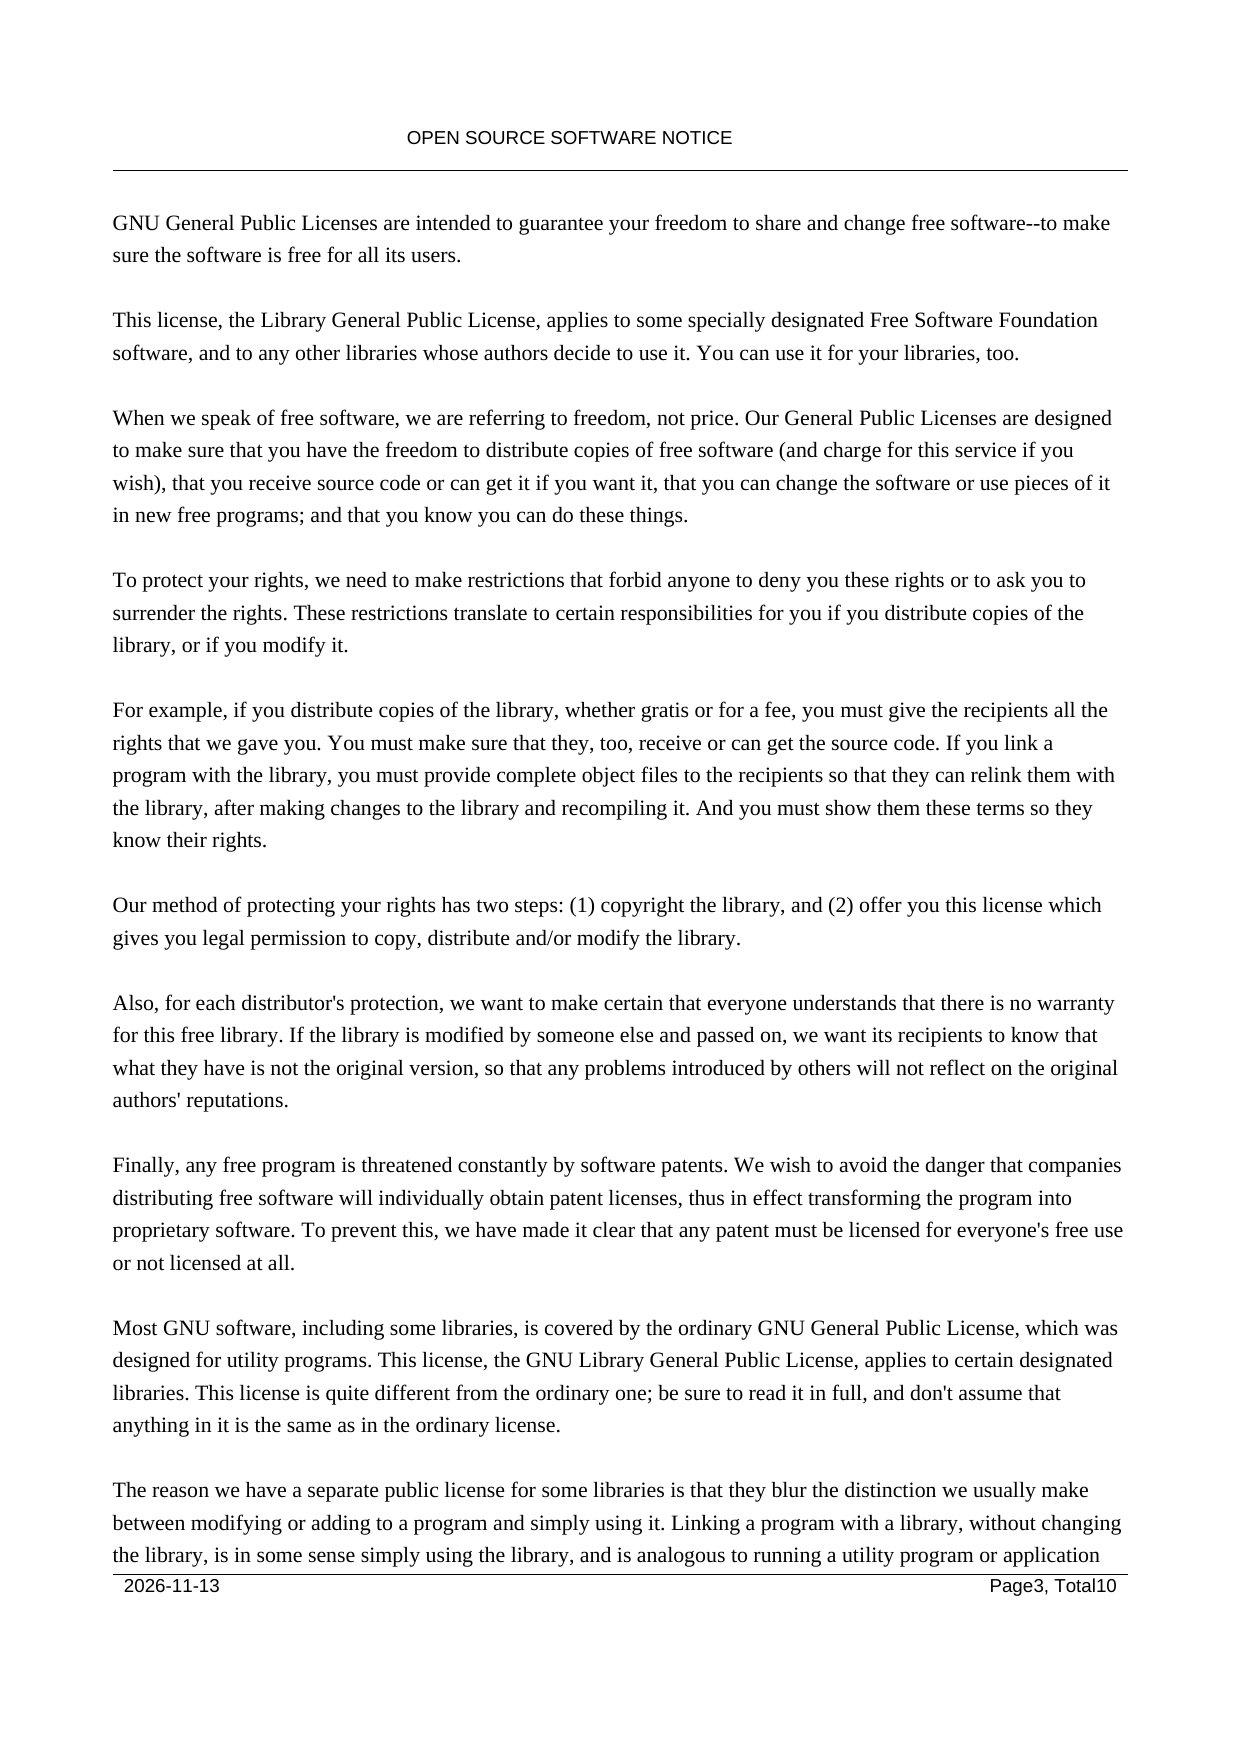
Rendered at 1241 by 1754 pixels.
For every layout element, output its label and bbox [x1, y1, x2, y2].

text [112, 206, 1128, 1571]
